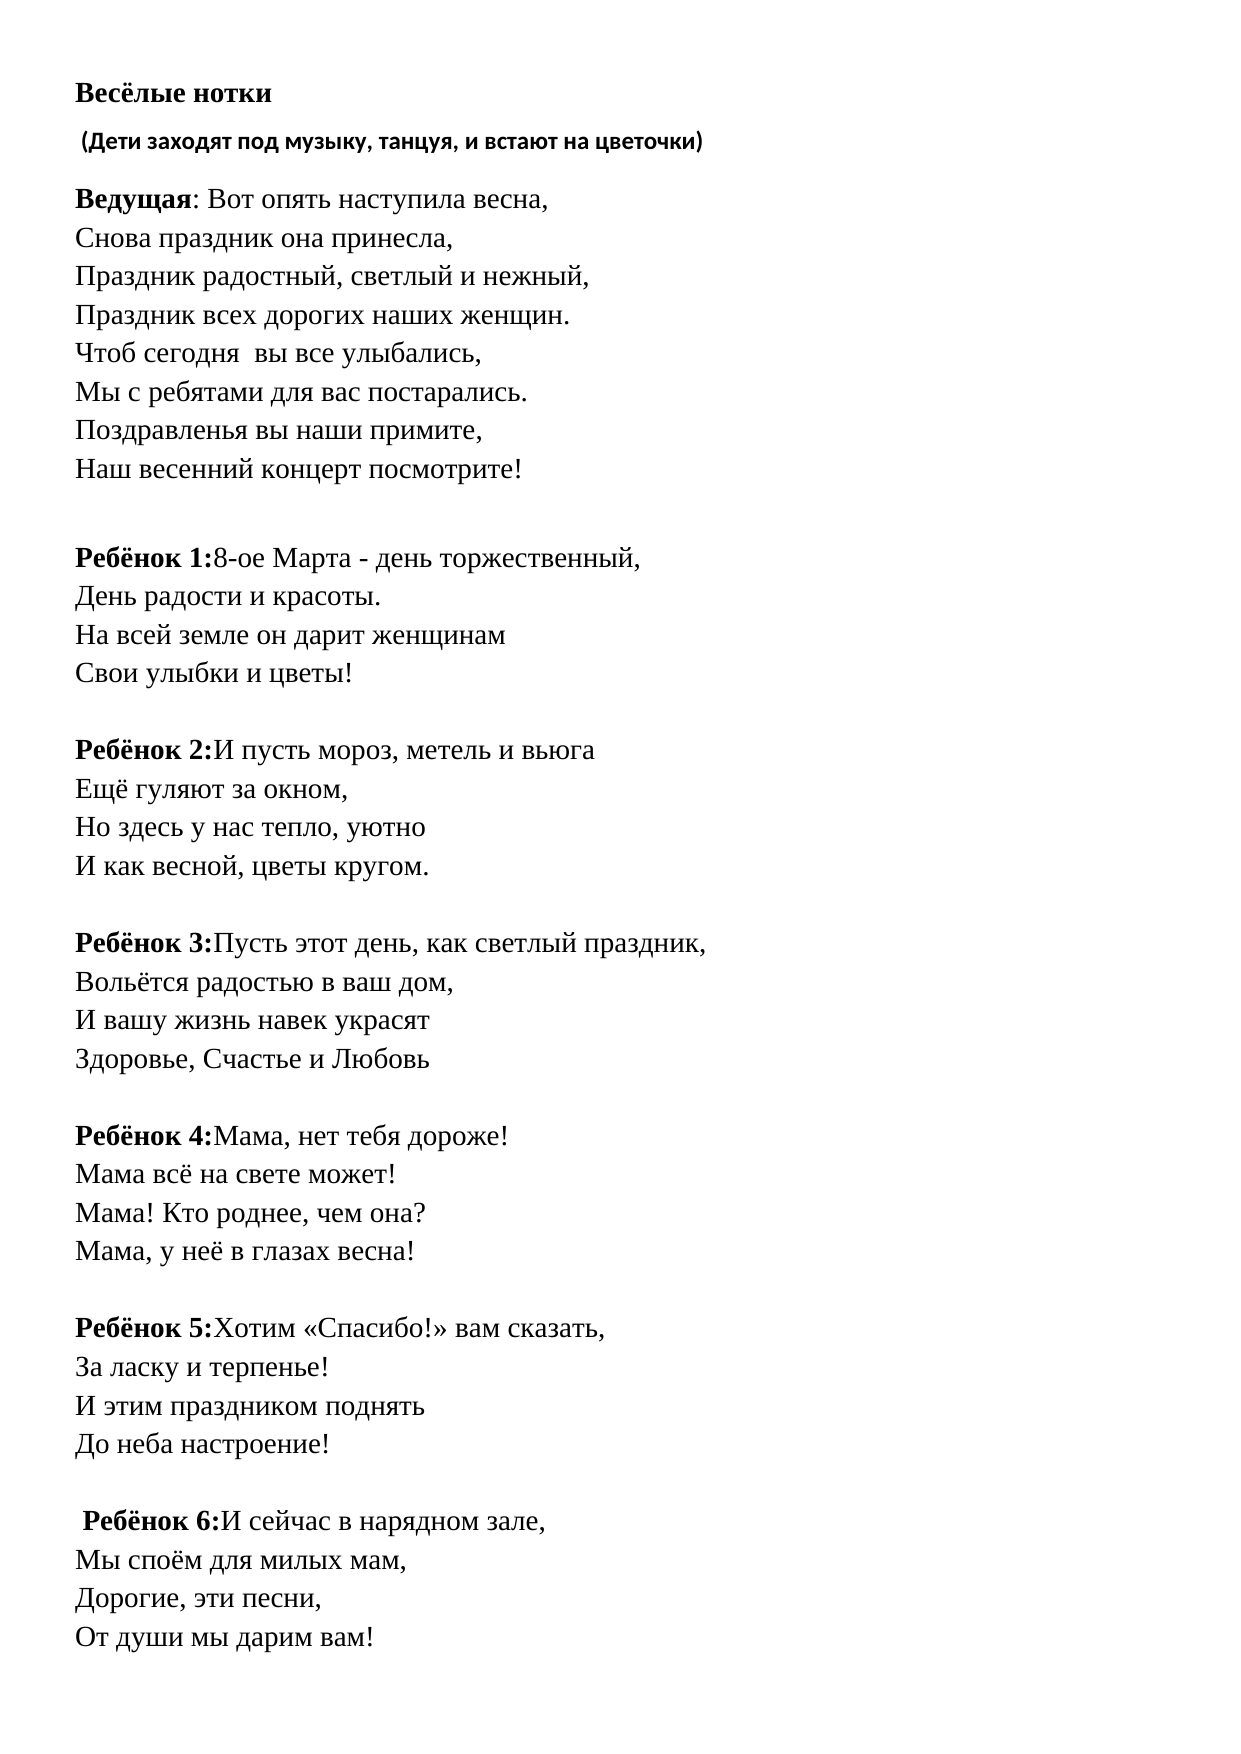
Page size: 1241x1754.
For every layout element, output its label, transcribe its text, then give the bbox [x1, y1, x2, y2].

text Ещё гуляют за окном, [75, 771, 1165, 804]
text Снова праздник она принесла, [75, 220, 1165, 253]
text От души мы дарим вам! [75, 1619, 1165, 1652]
text На всей земле он дарит женщинам [75, 617, 1165, 650]
text Поздравленья вы наши примите, [75, 412, 1165, 446]
text И этим праздником поднять [75, 1388, 1165, 1421]
text Мы с ребятами для вас постарались. [75, 374, 1165, 407]
text Наш весенний концерт посмотрите! [75, 451, 1165, 484]
text Чтоб сегодня вы все улыбались, [75, 335, 1165, 369]
text Ребёнок 5:Хотим «Спасибо!» вам сказать, [75, 1311, 1165, 1344]
text Вольётся радостью в ваш дом, [75, 964, 1165, 997]
text Но здесь у нас тепло, уютно [75, 809, 1165, 843]
text Праздник радостный, светлый и нежный, [75, 258, 1165, 292]
text День радости и красоты. [75, 578, 1165, 612]
text Мама всё на свете может! [75, 1156, 1165, 1190]
text (Дети заходят под музыку, танцуя, и встают на цветочки) [75, 125, 1165, 156]
text Здоровье, Счастье и Любовь [75, 1041, 1165, 1074]
text Ребёнок 3:Пусть этот день, как светлый праздник, [75, 925, 1165, 959]
text Ребёнок 4:Мама, нет тебя дороже! [75, 1118, 1165, 1151]
subtitle Весёлые нотки [75, 75, 1165, 108]
text Ведущая: Вот опять наступила весна, [75, 181, 1165, 215]
text Мама! Кто роднее, чем она? [75, 1195, 1165, 1228]
text До неба настроение! [75, 1426, 1165, 1460]
text Мы споём для милых мам, [75, 1542, 1165, 1575]
text Свои улыбки и цветы! [75, 655, 1165, 689]
text И вашу жизнь навек украсят [75, 1002, 1165, 1036]
text Мама, у неё в глазах весна! [75, 1233, 1165, 1267]
text И как весной, цветы кругом. [75, 848, 1165, 882]
text Ребёнок 6:И сейчас в нарядном зале, [75, 1503, 1165, 1537]
text Ребёнок 2:И пусть мороз, метель и вьюга [75, 732, 1165, 766]
text За ласку и терпенье! [75, 1349, 1165, 1383]
text Праздник всех дорогих наших женщин. [75, 297, 1165, 330]
text Ребёнок 1:8-ое Марта - день торжественный, [75, 540, 1165, 573]
text Дорогие, эти песни, [75, 1580, 1165, 1614]
